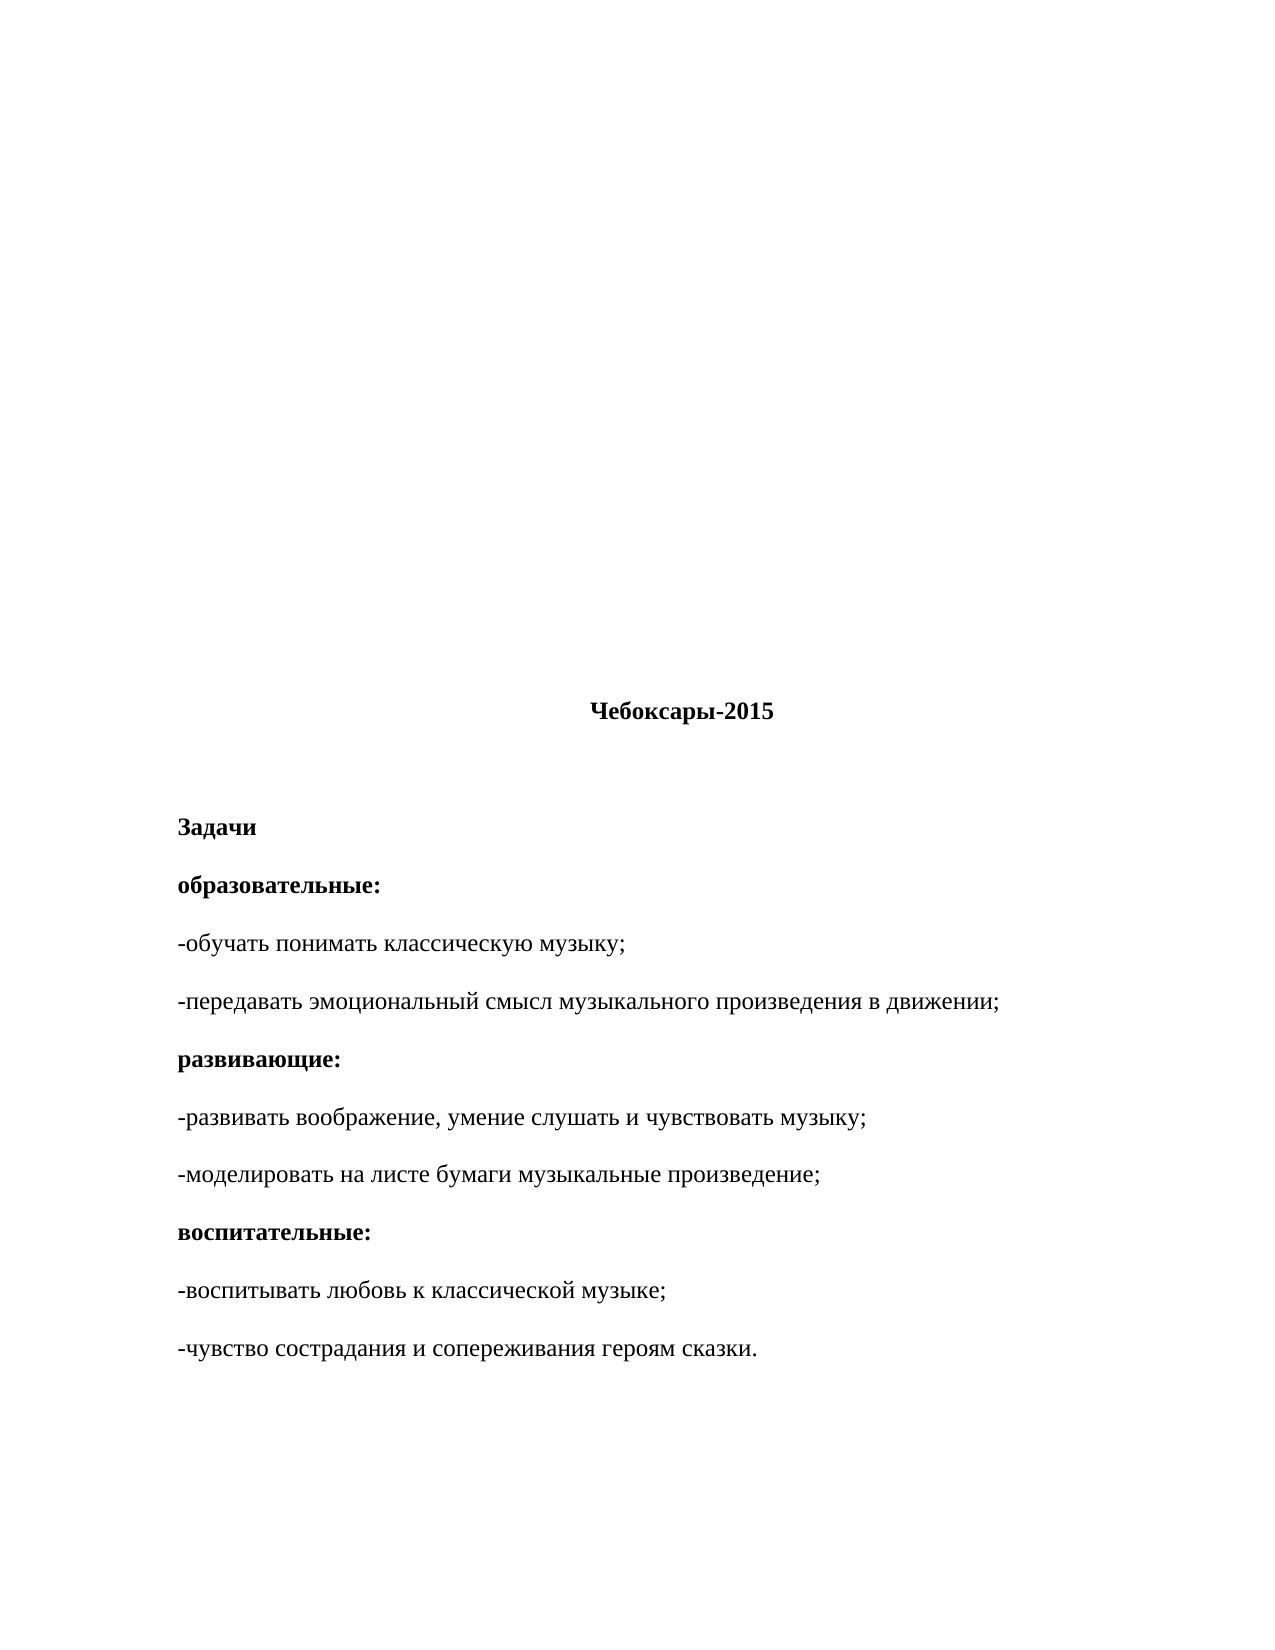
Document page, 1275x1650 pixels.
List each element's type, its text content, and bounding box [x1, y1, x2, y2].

text -чувство сострадания и сопереживания героям сказки. [177, 1333, 1186, 1362]
text -развивать воображение, умение слушать и чувствовать музыку; [177, 1102, 1186, 1130]
text -моделировать на листе бумаги музыкальные произведение; [177, 1159, 1186, 1188]
text Чебоксары-2015 [177, 696, 1186, 725]
text -передавать эмоциональный смысл музыкального произведения в движении; [177, 986, 1186, 1014]
text образовательные: [177, 870, 1186, 899]
text -воспитывать любовь к классической музыке; [177, 1275, 1186, 1304]
text -обучать понимать классическую музыку; [177, 928, 1186, 957]
text развивающие: [177, 1044, 1186, 1072]
text воспитательные: [177, 1217, 1186, 1246]
text Задачи [177, 812, 1186, 841]
